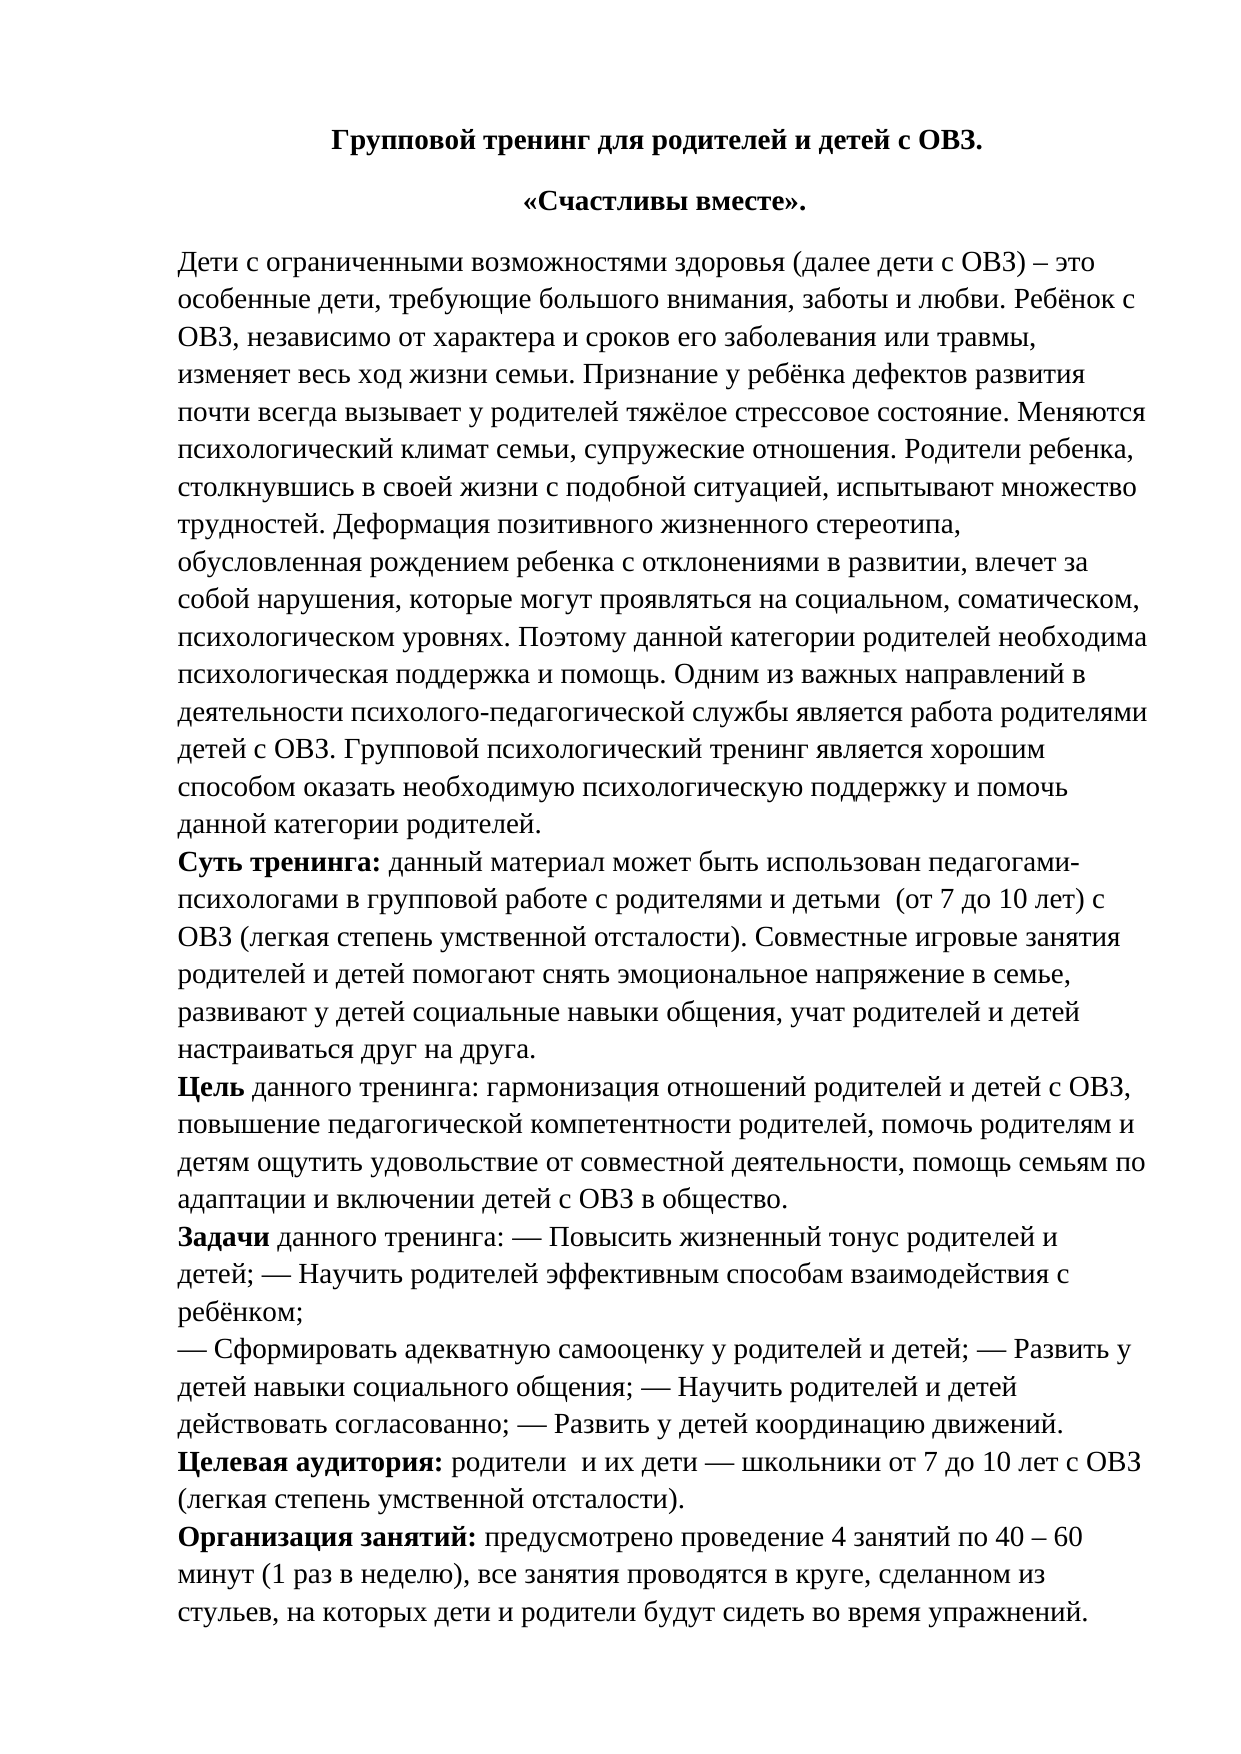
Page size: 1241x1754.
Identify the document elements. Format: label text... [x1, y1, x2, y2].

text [177, 1515, 1152, 1627]
text «Счастливы вместе». [177, 179, 1152, 217]
text Суть тренинга: данный материал может быть использован педагогами-психологами в групповой работе с родителями и детьми (от 7 до 10 лет) с ОВЗ (легкая степень умственной отсталости). Совместные игровые занятия родителей и детей помогают снять эмоциональное напряжение в семье, развивают у детей социальные навыки общения, учат родителей и детей настраиваться друг на друга. [177, 840, 1152, 1065]
text Целевая аудитория: родители и их дети — школьники от 7 до 10 лет с ОВЗ (легкая степень умственной отсталости). [177, 1440, 1152, 1515]
text Групповой тренинг для родителей и детей с ОВЗ. [177, 118, 1152, 156]
text Задачи данного тренинга: — Повысить жизненный тонус родителей и детей; — Научить родителей эффективным способам взаимодействия с ребёнком; [177, 1215, 1152, 1327]
text — Сформировать адекватную самооценку у родителей и детей; — Развить у детей навыки социального общения; — Научить родителей и детей действовать согласованно; — Развить у детей координацию движений. [177, 1327, 1152, 1440]
text Дети с ограниченными возможностями здоровья (далее дети с ОВЗ) – это особенные дети, требующие большого внимания, заботы и любви. Ребёнок с ОВЗ, независимо от характера и сроков его заболевания или травмы, изменяет весь ход жизни семьи. Признание у ребёнка дефектов развития почти всегда вызывает у родителей тяжёлое стрессовое состояние. Меняются психологический климат семьи, супружеские отношения. Родители ребенка, столкнувшись в своей жизни с подобной ситуацией, испытывают множество трудностей. Деформация позитивного жизненного стереотипа, обусловленная рождением ребенка с отклонениями в развитии, влечет за собой нарушения, которые могут проявляться на социальном, соматическом, психологическом уровнях. Поэтому данной категории родителей необходима психологическая поддержка и помощь. Одним из важных направлений в деятельности психолого-педагогической службы является работа родителями детей с ОВЗ. Групповой психологический тренинг является хорошим способом оказать необходимую психологическую поддержку и помочь данной категории родителей. [177, 240, 1152, 840]
text Цель данного тренинга: гармонизация отношений родителей и детей с ОВЗ, повышение педагогической компетентности родителей, помочь родителям и детям ощутить удовольствие от совместной деятельности, помощь семьям по адаптации и включении детей с ОВЗ в общество. [177, 1065, 1152, 1215]
